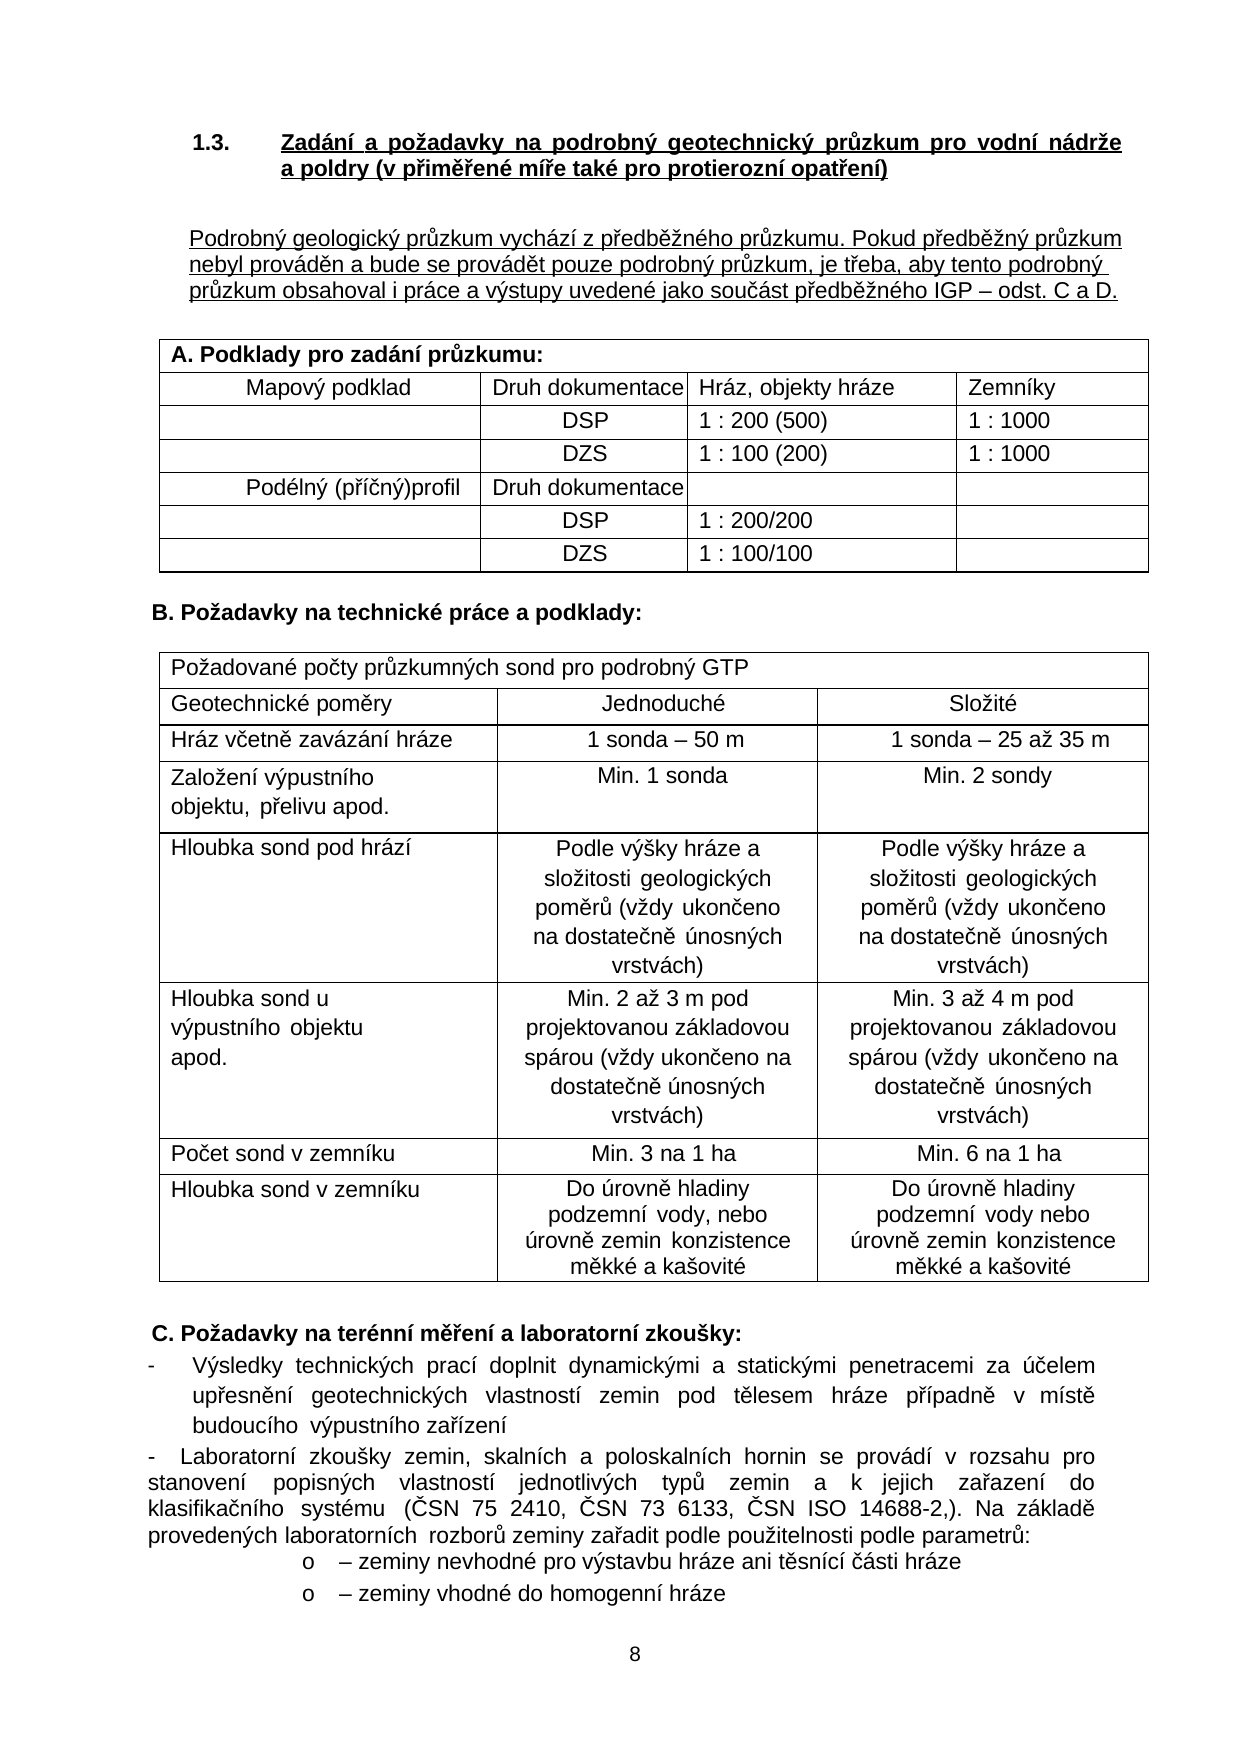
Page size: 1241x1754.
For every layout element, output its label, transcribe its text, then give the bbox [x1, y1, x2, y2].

table_cell Hloubka sond v zemníku [160, 1175, 497, 1281]
table_cell DZS [481, 539, 687, 571]
table_cell 1 : 200 (500) [688, 406, 956, 438]
table_cell DZS [481, 440, 687, 472]
table_cell Min. 1 sonda [498, 762, 817, 832]
list – zeminy nevhodné pro výstavbu hráze ani těsnící části hráze [301, 1548, 1122, 1576]
table_cell Min. 2 až 3 m pod projektovanou základovou spárou (vždy ukončeno na dostatečně únosných vrstvách) [498, 983, 817, 1138]
table_cell Jednoduché [498, 689, 817, 724]
table_cell Druh dokumentace [481, 373, 687, 405]
table_cell Hloubka sond u výpustního objektu apod. [160, 983, 497, 1138]
table_cell [957, 473, 1148, 505]
table_cell Zemníky [957, 373, 1148, 405]
table_cell [160, 506, 480, 538]
table_cell DSP [481, 506, 687, 538]
table_cell Podle výšky hráze a složitosti geologických poměrů (vždy ukončeno na dostatečně únosných vrstvách) [498, 834, 817, 982]
table_cell Min. 3 až 4 m pod projektovanou základovou spárou (vždy ukončeno na dostatečně únosných vrstvách) [818, 983, 1148, 1138]
text C. Požadavky na terénní měření a laboratorní zkoušky: [151, 1320, 1122, 1347]
text B. Požadavky na technické práce a podklady: [151, 599, 1122, 625]
table_cell 1 sonda – 25 až 35 m [818, 726, 1148, 761]
table_cell Hráz, objekty hráze [688, 373, 956, 405]
table_header Požadované počty průzkumných sond pro podrobný GTP [160, 653, 1148, 688]
list Výsledky technických prací doplnit dynamickými a statickými penetracemi za účelem upřesnění geotechnických vlastností zemin pod tělesem hráze případně v místě budoucího výpustního zařízení [148, 1351, 1096, 1439]
table_cell Založení výpustního objektu, přelivu apod. [160, 762, 497, 832]
table_cell [688, 473, 956, 505]
table_header A. Podklady pro zadání průzkumu: [160, 340, 1148, 372]
table_cell Mapový podklad [160, 373, 480, 405]
table_cell [957, 539, 1148, 571]
table_cell Druh dokumentace [481, 473, 687, 505]
table_cell [160, 539, 480, 571]
table_cell Do úrovně hladiny podzemní vody nebo úrovně zemin konzistence měkké a kašovité [818, 1175, 1148, 1281]
text Podrobný geologický průzkum vychází z předběžného průzkumu. Pokud předběžný průzkum nebyl prováděn a bude se provádět pouze podrobný průzkum, je třeba, aby tento podrobný průzkum obsahoval i práce a výstupy uvedené jako součást předběžného IGP – odst. C a D. [189, 249, 1122, 304]
table_cell Počet sond v zemníku [160, 1139, 497, 1174]
table_cell Hloubka sond pod hrází [160, 834, 497, 982]
table_cell 1 : 1000 [957, 440, 1148, 472]
table_cell Min. 3 na 1 ha [498, 1139, 817, 1174]
table_cell Hráz včetně zavázání hráze [160, 726, 497, 761]
table_cell 1 : 100/100 [688, 539, 956, 571]
table_cell Podle výšky hráze a složitosti geologických poměrů (vždy ukončeno na dostatečně únosných vrstvách) [818, 834, 1148, 982]
list Zadání a požadavky na podrobný geotechnický průzkum pro vodní nádrže a poldry (v přiměřené míře také pro protierozní opatření) [192, 129, 1122, 181]
table_cell 1 : 100 (200) [688, 440, 956, 472]
table_cell [957, 506, 1148, 538]
table_cell 1 : 1000 [957, 406, 1148, 438]
table_cell Podélný (příčný)profil [160, 473, 480, 505]
table_cell Složité [818, 689, 1148, 724]
table_cell Do úrovně hladiny podzemní vody, nebo úrovně zemin konzistence měkké a kašovité [498, 1175, 817, 1281]
table_cell [160, 406, 480, 438]
table_cell Min. 2 sondy [818, 762, 1148, 832]
text Podrobný geologický průzkum vychází z předběžného průzkumu. Pokud předběžný průzkum nebyl prováděn a bude se provádět pouze podrobný průzkum, je třeba, aby tento podrobný průzkum obsahoval i práce a výstupy uvedené jako součást předběžného IGP – odst. C a D. [189, 225, 1122, 248]
list – zeminy vhodné do homogenní hráze [301, 1580, 1122, 1608]
table_cell DSP [481, 406, 687, 438]
table_cell [160, 440, 480, 472]
table_cell Min. 6 na 1 ha [818, 1139, 1148, 1174]
table_cell 1 sonda – 50 m [498, 726, 817, 761]
table_cell 1 : 200/200 [688, 506, 956, 538]
text - Laboratorní zkoušky zemin, skalních a poloskalních hornin se provádí v rozsahu pro stanovení popisných vlastností jednotlivých typů zemin a k jejich zařazení do klasifikačního systému (ČSN 75 2410, ČSN 73 6133, ČSN ISO 14688-2,). Na základě provedených laboratorních rozborů zeminy zařadit podle použitelnosti podle parametrů: [148, 1443, 1096, 1548]
table_cell Geotechnické poměry [160, 689, 497, 724]
